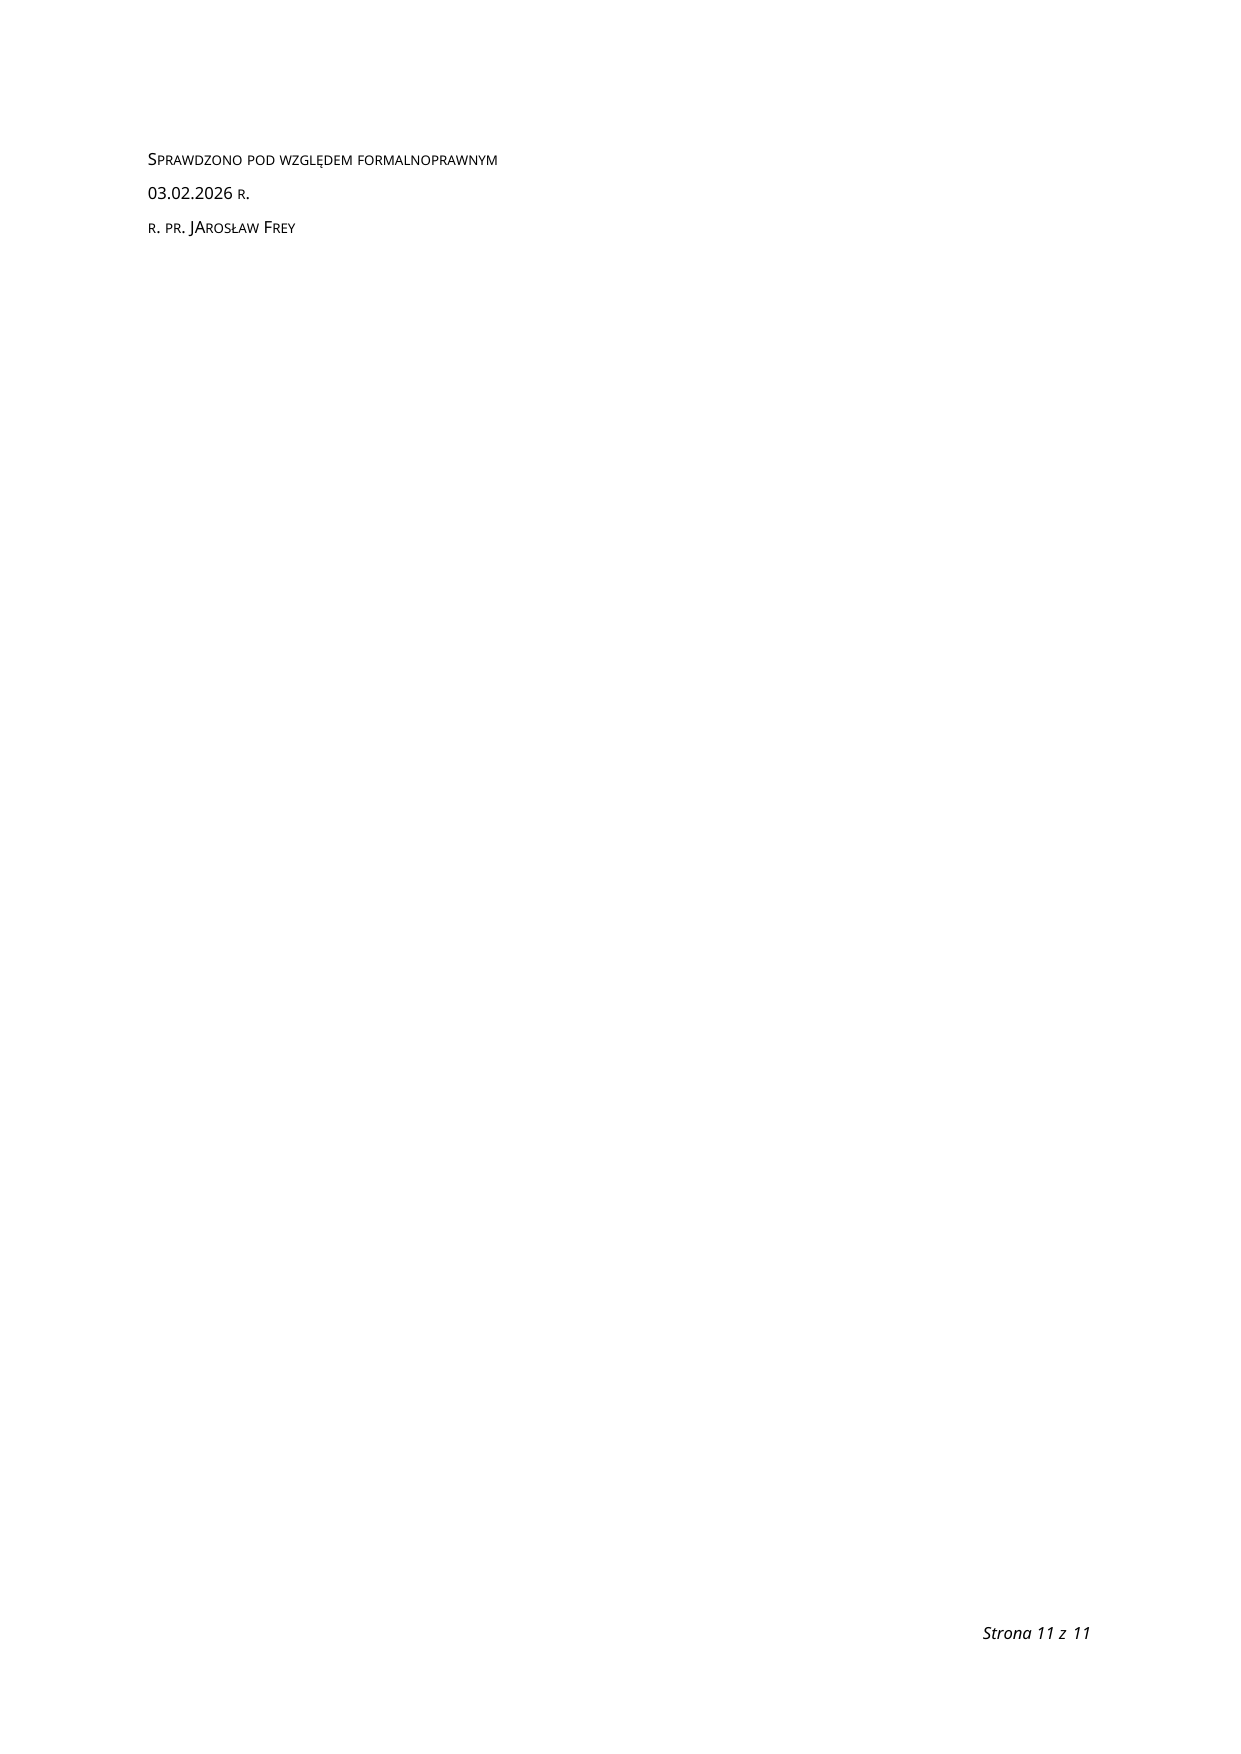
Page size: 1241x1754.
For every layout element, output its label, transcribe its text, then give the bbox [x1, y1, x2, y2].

text 03.02.2026 r. [148, 182, 1093, 204]
text r. pr. JArosław Frey [148, 216, 1093, 238]
text Sprawdzono pod względem formalnoprawnym [148, 148, 1093, 170]
